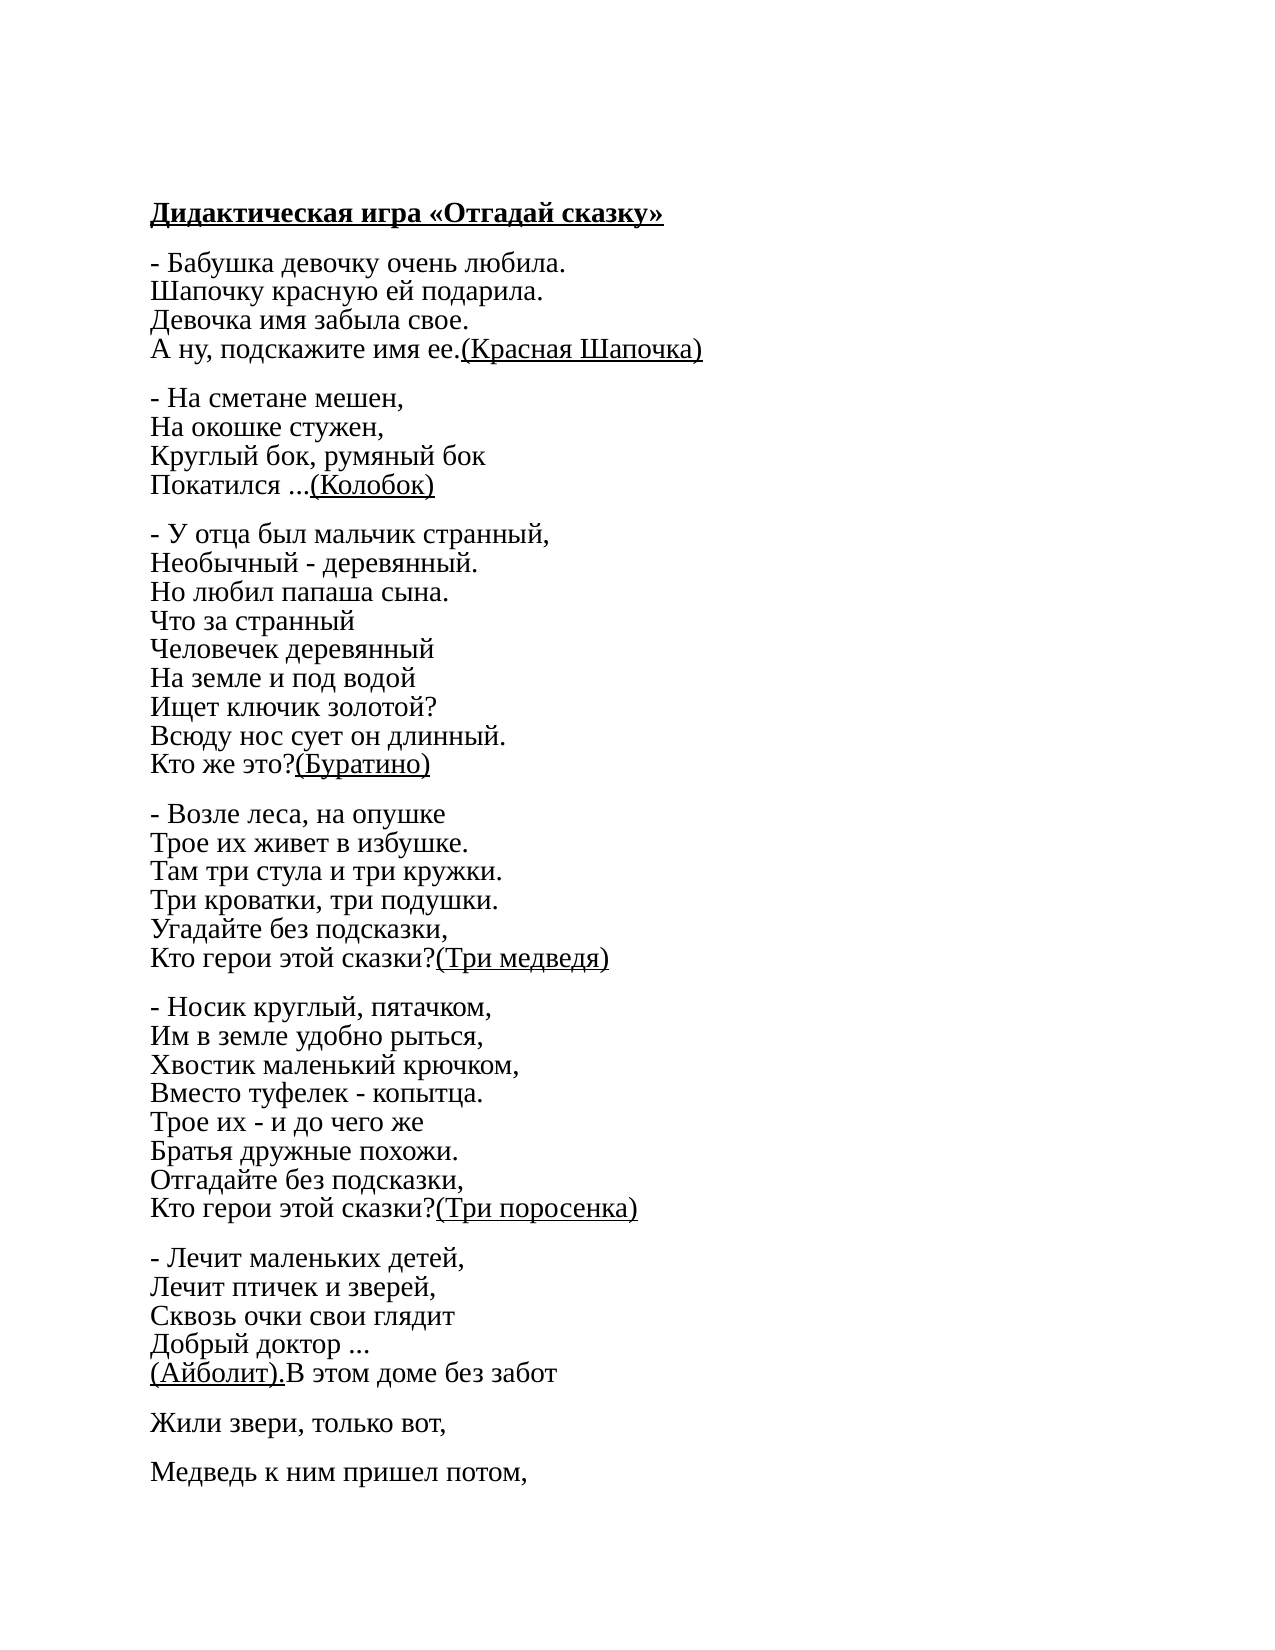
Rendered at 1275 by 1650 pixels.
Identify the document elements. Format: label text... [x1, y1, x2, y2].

text - На сметане мешен, На окошке стужен, Круглый бок, румяный бок Покатился ...(Колобок) [150, 385, 1125, 500]
text Жили звери, только вот, [150, 1409, 1125, 1438]
text Медведь к ним пришел потом, [150, 1459, 1125, 1487]
text - У отца был мальчик странный, Необычный - деревянный. Но любил папаша сына. Что за странный Человечек деревянный На земле и под водой Ищет ключик золотой? Всюду нос сует он длинный. Кто же это?(Буратино) [150, 521, 1125, 779]
text - Бабушка девочку очень любила. Шапочку красную ей подарила. Девочка имя забыла свое. А ну, подскажите имя ее.(Красная Шапочка) [150, 249, 1125, 364]
text - Лечит маленьких детей, Лечит птичек и зверей, Сквозь очки свои глядит Добрый доктор ... (Айболит).В этом доме без забот [150, 1244, 1125, 1388]
text - Носик круглый, пятачком, Им в земле удобно рыться, Хвостик маленький крючком, Вместо туфелек - копытца. Трое их - и до чего же Братья дружные похожи. Отгадайте без подсказки, Кто герои этой сказки?(Три поросенка) [150, 994, 1125, 1224]
text - Возле леса, на опушке Трое их живет в избушке. Там три стула и три кружки. Три кроватки, три подушки. Угадайте без подсказки, Кто герои этой сказки?(Три медведя) [150, 800, 1125, 973]
text Дидактическая игра «Отгадай сказку» [150, 199, 1125, 228]
